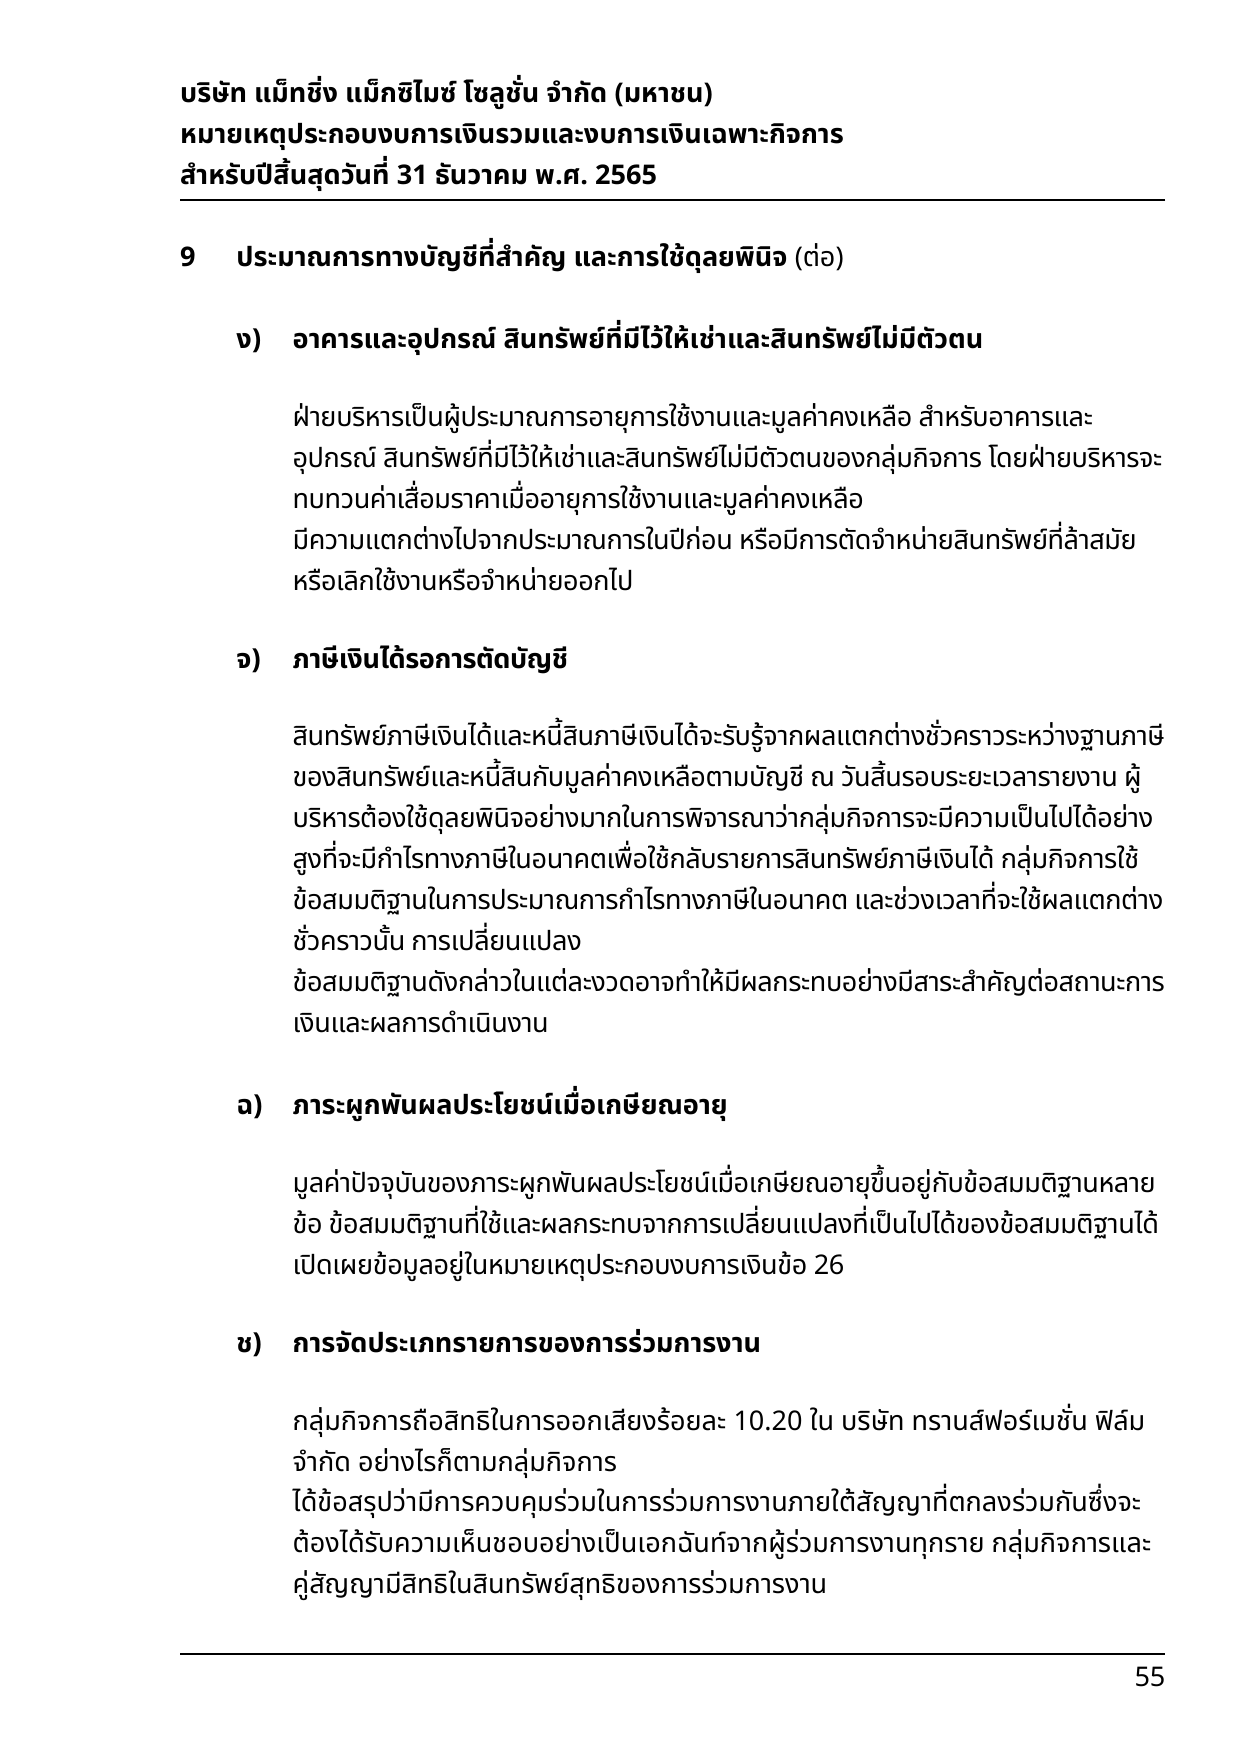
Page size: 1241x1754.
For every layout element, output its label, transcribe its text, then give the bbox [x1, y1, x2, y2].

text สินทรัพย์ภาษีเงินได้และหนี้สินภาษีเงินได้จะรับรู้จากผลแตกต่างชั่วคราวระหว่างฐานภาษีของสินทรัพย์และหนี้สินกับมูลค่าคงเหลือตามบัญชี ณ วันสิ้นรอบระยะเวลารายงาน ผู้บริหารต้องใช้ดุลยพินิจอย่างมากในการพิจารณาว่ากลุ่มกิจการจะมีความเป็นไปได้อย่างสูงที่จะมีกำไรทางภาษีในอนาคตเพื่อใช้กลับรายการสินทรัพย์ภาษีเงินได้ กลุ่มกิจการใช้ ข้อสมมติฐานในการประมาณการกำไรทางภาษีในอนาคต และช่วงเวลาที่จะใช้ผลแตกต่างชั่วคราวนั้น การเปลี่ยนแปลง ข้อสมมติฐานดังกล่าวในแต่ละงวดอาจทำให้มีผลกระทบอย่างมีสาระสำคัญต่อสถานะการเงินและผลการดำเนินงาน [292, 717, 1165, 1044]
text จ) ภาษีเงินได้รอการตัดบัญชี [236, 639, 1165, 680]
text ฉ) ภาระผูกพันผลประโยชน์เมื่อเกษียณอายุ [236, 1086, 1165, 1126]
list กลุ่มกิจการถือสิทธิในการออกเสียงร้อยละ 10.20 ใน บริษัท ทรานส์ฟอร์เมชั่น ฟิล์ม จำกัด อย่างไรก็ตามกลุ่มกิจการ ได้ข้อสรุปว่ามีการควบคุมร่วมในการร่วมการงานภายใต้สัญญาที่ตกลงร่วมกันซึ่งจะต้องได้รับความเห็นชอบอย่างเป็นเอกฉันท์จากผู้ร่วมการงานทุกราย กลุ่มกิจการและคู่สัญญามีสิทธิในสินทรัพย์สุทธิของการร่วมการงาน [292, 1401, 1165, 1606]
text ช) การจัดประเภทรายการของการร่วมการงาน [236, 1323, 1165, 1364]
text 9 ประมาณการทางบัญชีที่สำคัญ และการใช้ดุลยพินิจ (ต่อ) [180, 238, 1165, 279]
list มูลค่าปัจจุบันของภาระผูกพันผลประโยชน์เมื่อเกษียณอายุขึ้นอยู่กับข้อสมมติฐานหลายข้อ ข้อสมมติฐานที่ใช้และผลกระทบจากการเปลี่ยนแปลงที่เป็นไปได้ของข้อสมมติฐานได้เปิดเผยข้อมูลอยู่ในหมายเหตุประกอบงบการเงินข้อ 26 [292, 1163, 1165, 1286]
list ฝ่ายบริหารเป็นผู้ประมาณการอายุการใช้งานและมูลค่าคงเหลือ สำหรับอาคารและอุปกรณ์ สินทรัพย์ที่มีไว้ให้เช่าและสินทรัพย์ไม่มีตัวตนของกลุ่มกิจการ โดยฝ่ายบริหารจะทบทวนค่าเสื่อมราคาเมื่ออายุการใช้งานและมูลค่าคงเหลือ มีความแตกต่างไปจากประมาณการในปีก่อน หรือมีการตัดจำหน่ายสินทรัพย์ที่ล้าสมัยหรือเลิกใช้งานหรือจำหน่ายออกไป [292, 398, 1165, 602]
text ง) อาคารและอุปกรณ์ สินทรัพย์ที่มีไว้ให้เช่าและสินทรัพย์ไม่มีตัวตน [236, 320, 1165, 361]
